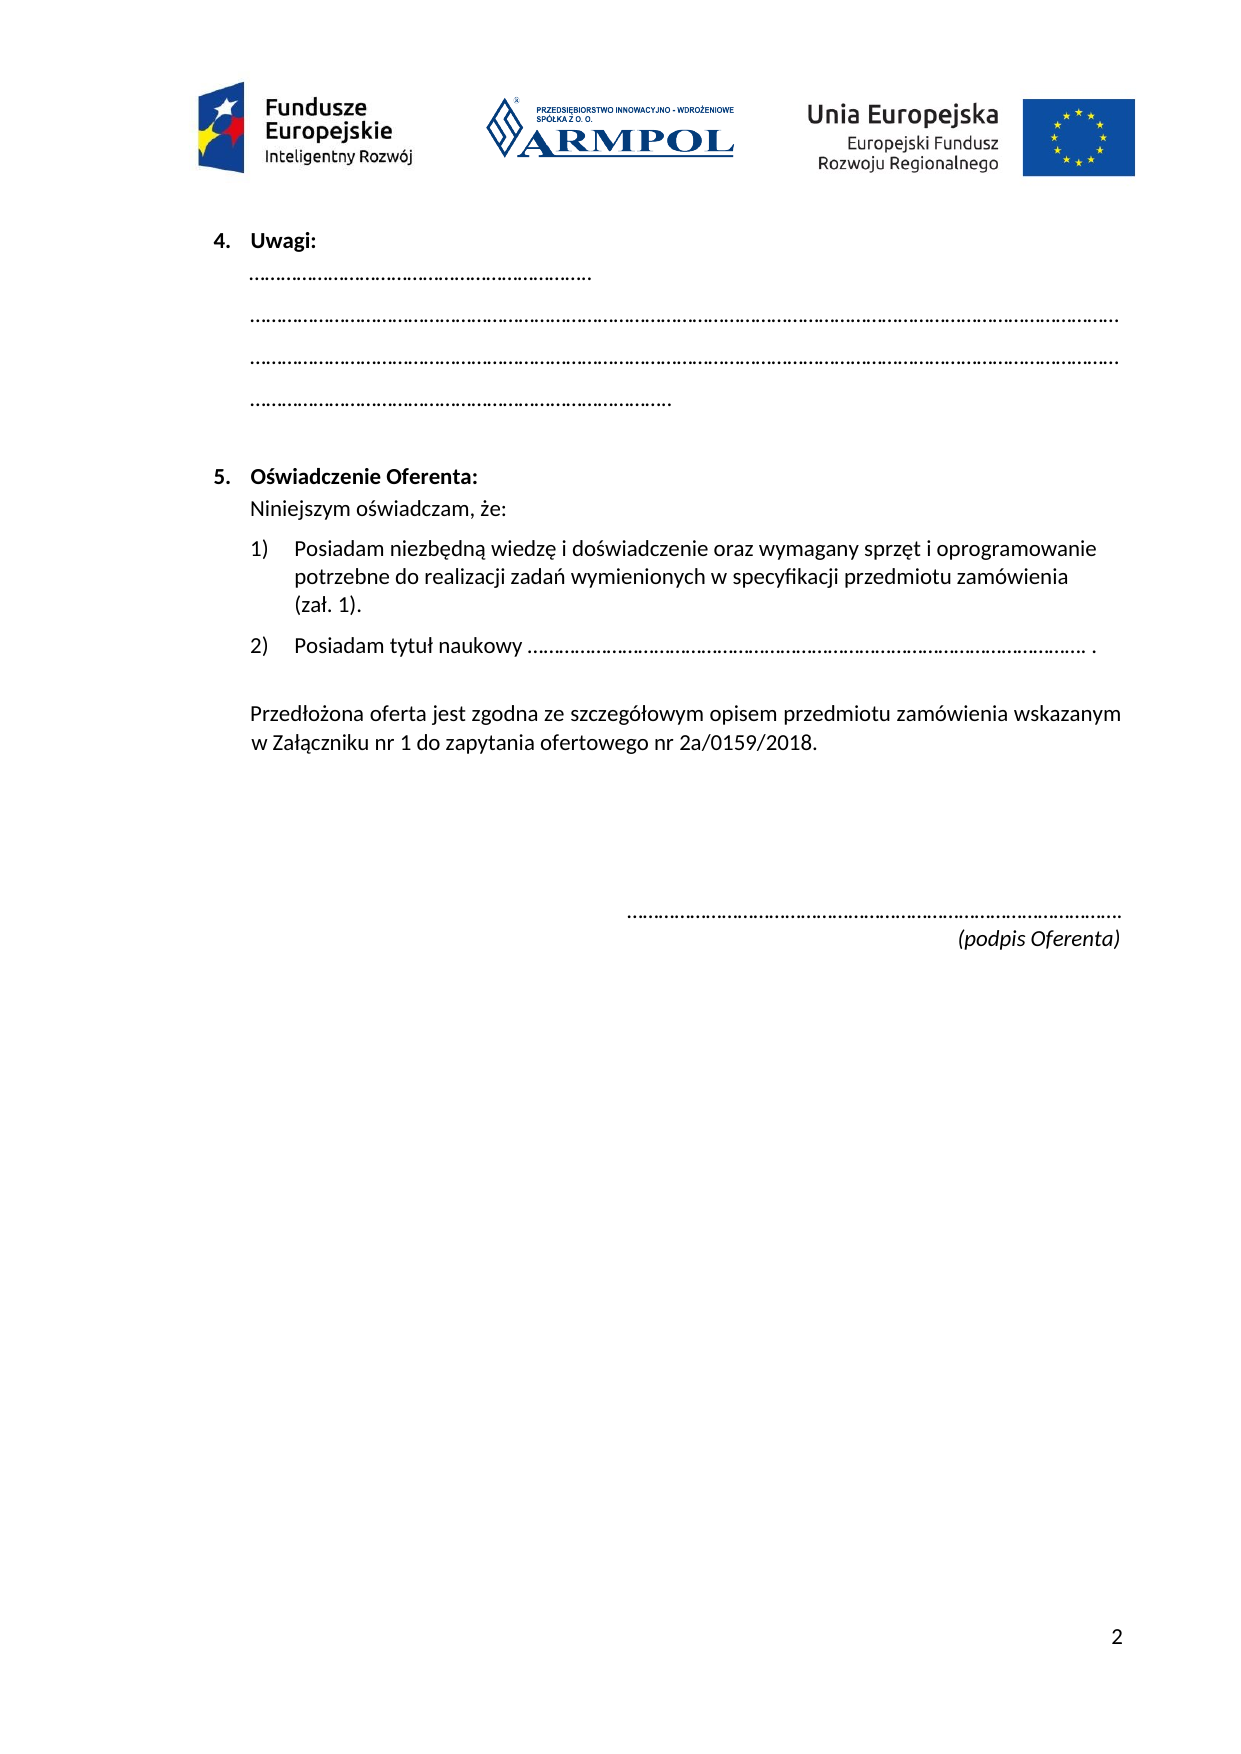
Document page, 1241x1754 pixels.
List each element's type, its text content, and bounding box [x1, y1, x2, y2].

text Niniejszym oświadczam, że: [250, 494, 1123, 522]
text Przedłożona oferta jest zgodna ze szczegółowym opisem przedmiotu zamówienia wskazanym w Załączniku nr 1 do zapytania ofertowego nr 2a/0159/2018. [250, 699, 1123, 756]
list Posiadam tytuł naukowy ……………………………………………………………………………………………. . [250, 631, 1123, 659]
text …………………………………………………………………………………. [177, 896, 1123, 924]
picture [484, 89, 736, 165]
picture [176, 58, 434, 195]
list Uwagi: [213, 226, 1123, 254]
text ………………………………………………………..………………………………………………………………………………………………………………………………………………………………………………………………………………………………………………………………………………………………………………………………………………………………………….. [249, 258, 1123, 412]
list Posiadam niezbędną wiedzę i doświadczenie oraz wymagany sprzęt i oprogramowanie potrzebne do realizacji zadań wymienionych w specyfikacji przedmiotu zamówienia (zał. 1). [250, 534, 1123, 618]
list Oświadczenie Oferenta: [213, 462, 1123, 490]
text (podpis Oferenta) [177, 924, 1123, 952]
picture [787, 76, 1157, 200]
